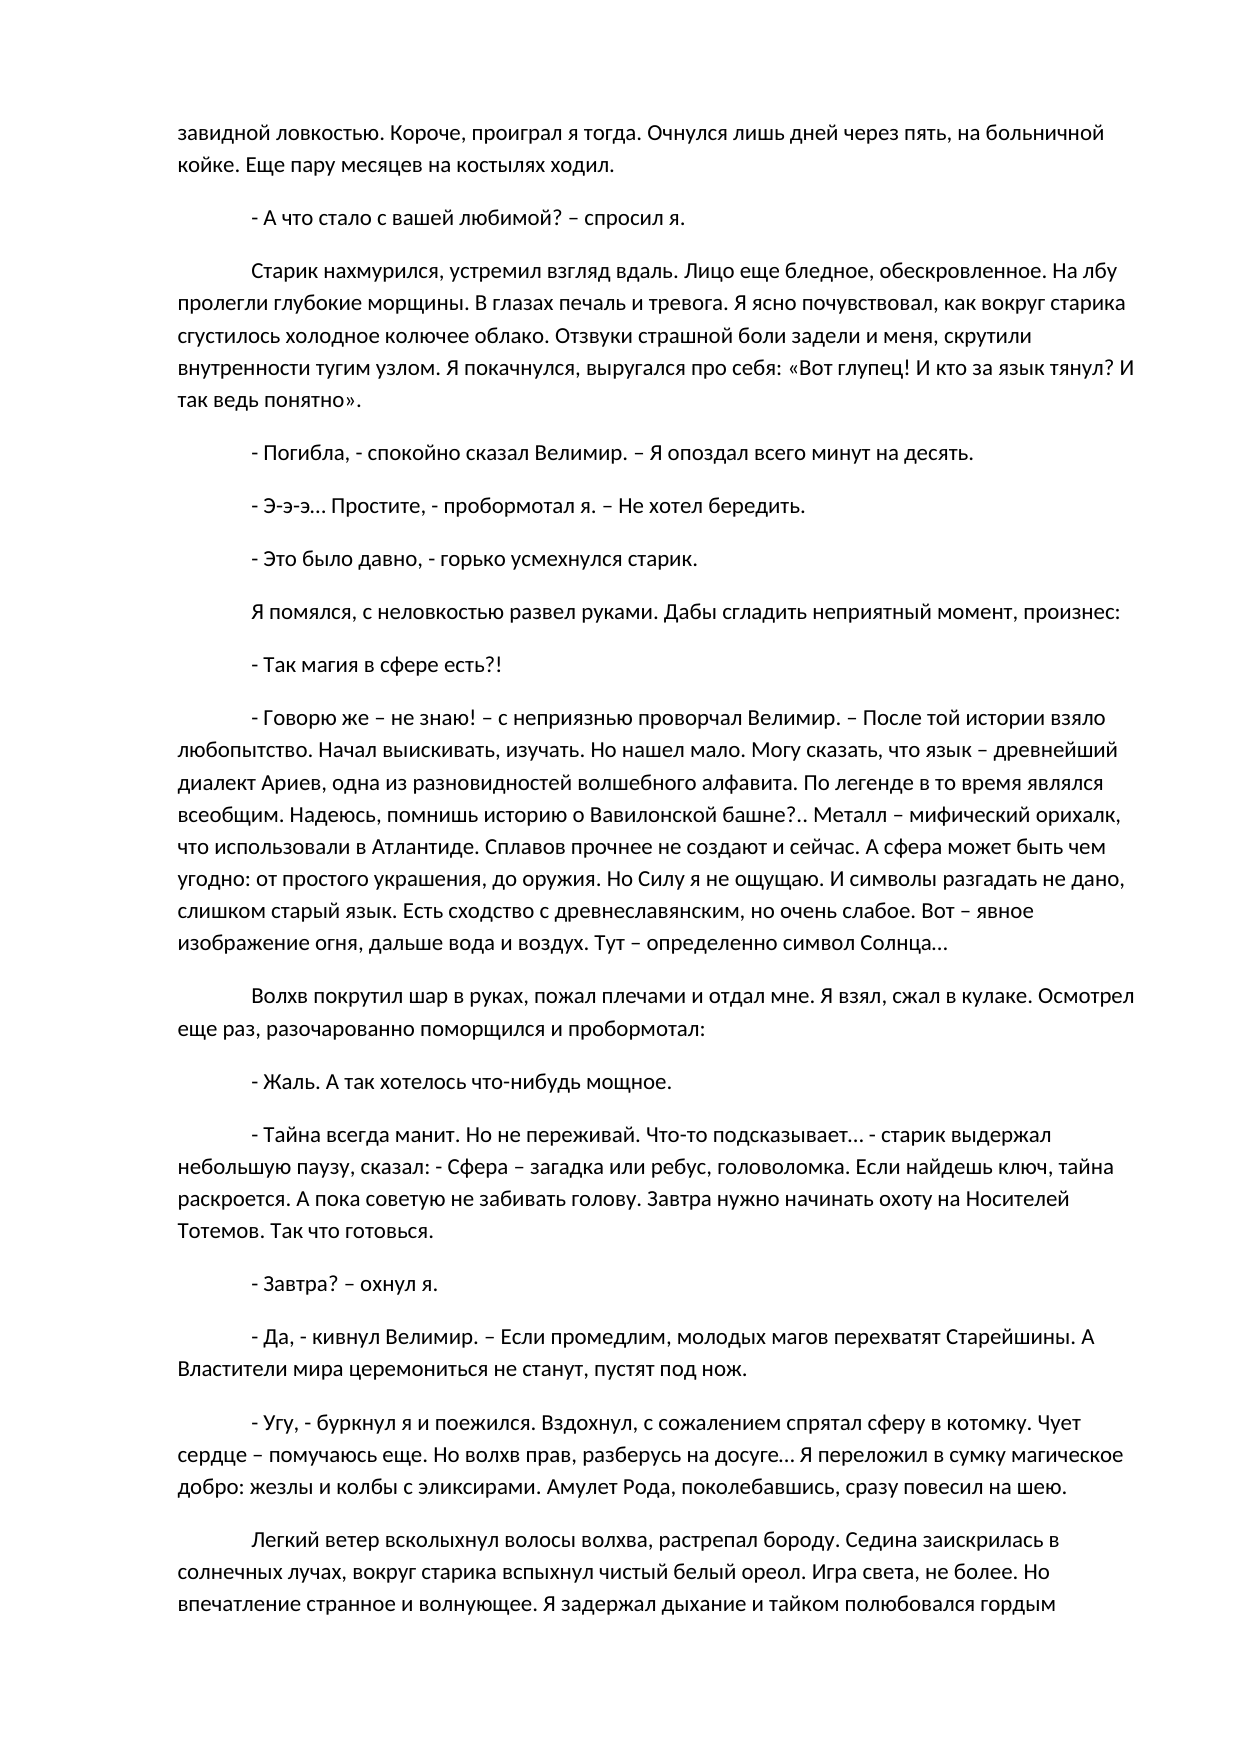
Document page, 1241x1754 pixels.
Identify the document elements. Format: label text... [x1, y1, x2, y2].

text - Жаль. А так хотелось что-нибудь мощное. [177, 1067, 1152, 1095]
text Волхв покрутил шар в руках, пожал плечами и отдал мне. Я взял, сжал в кулаке. Осмотрел еще раз, разочарованно поморщился и пробормотал: [177, 982, 1152, 1042]
text Я помялся, с неловкостью развел руками. Дабы сгладить неприятный момент, произнес: [177, 597, 1152, 625]
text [177, 118, 1152, 178]
text - Это было давно, - горько усмехнулся старик. [177, 544, 1152, 572]
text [177, 1525, 1152, 1617]
text - Угу, - буркнул я и поежился. Вздохнул, с сожалением спрятал сферу в котомку. Чует сердце – помучаюсь еще. Но волхв прав, разберусь на досуге… Я переложил в сумку магическое добро: жезлы и колбы с эликсирами. Амулет Рода, поколебавшись, сразу повесил на шею. [177, 1408, 1152, 1500]
text - Так магия в сфере есть?! [177, 650, 1152, 678]
text - Да, - кивнул Велимир. – Если промедлим, молодых магов перехватят Старейшины. А Властители мира церемониться не станут, пустят под нож. [177, 1322, 1152, 1383]
text - Э-э-э… Простите, - пробормотал я. – Не хотел бередить. [177, 491, 1152, 519]
text - Тайна всегда манит. Но не переживай. Что-то подсказывает… - старик выдержал небольшую паузу, сказал: - Сфера – загадка или ребус, головоломка. Если найдешь ключ, тайна раскроется. А пока советую не забивать голову. Завтра нужно начинать охоту на Носителей Тотемов. Так что готовься. [177, 1120, 1152, 1244]
text Старик нахмурился, устремил взгляд вдаль. Лицо еще бледное, обескровленное. На лбу пролегли глубокие морщины. В глазах печаль и тревога. Я ясно почувствовал, как вокруг старика сгустилось холодное колючее облако. Отзвуки страшной боли задели и меня, скрутили внутренности тугим узлом. Я покачнулся, выругался про себя: «Вот глупец! И кто за язык тянул? И так ведь понятно». [177, 256, 1152, 413]
text - Завтра? – охнул я. [177, 1269, 1152, 1297]
text - Говорю же – не знаю! – с неприязнью проворчал Велимир. – После той истории взяло любопытство. Начал выискивать, изучать. Но нашел мало. Могу сказать, что язык – древнейший диалект Ариев, одна из разновидностей волшебного алфавита. По легенде в то время являлся всеобщим. Надеюсь, помнишь историю о Вавилонской башне?.. Металл – мифический орихалк, что использовали в Атлантиде. Сплавов прочнее не создают и сейчас. А сфера может быть чем угодно: от простого украшения, до оружия. Но Силу я не ощущаю. И символы разгадать не дано, слишком старый язык. Есть сходство с древнеславянским, но очень слабое. Вот – явное изображение огня, дальше вода и воздух. Тут – определенно символ Солнца… [177, 703, 1152, 957]
text - А что стало с вашей любимой? – спросил я. [177, 203, 1152, 231]
text - Погибла, - спокойно сказал Велимир. – Я опоздал всего минут на десять. [177, 438, 1152, 466]
